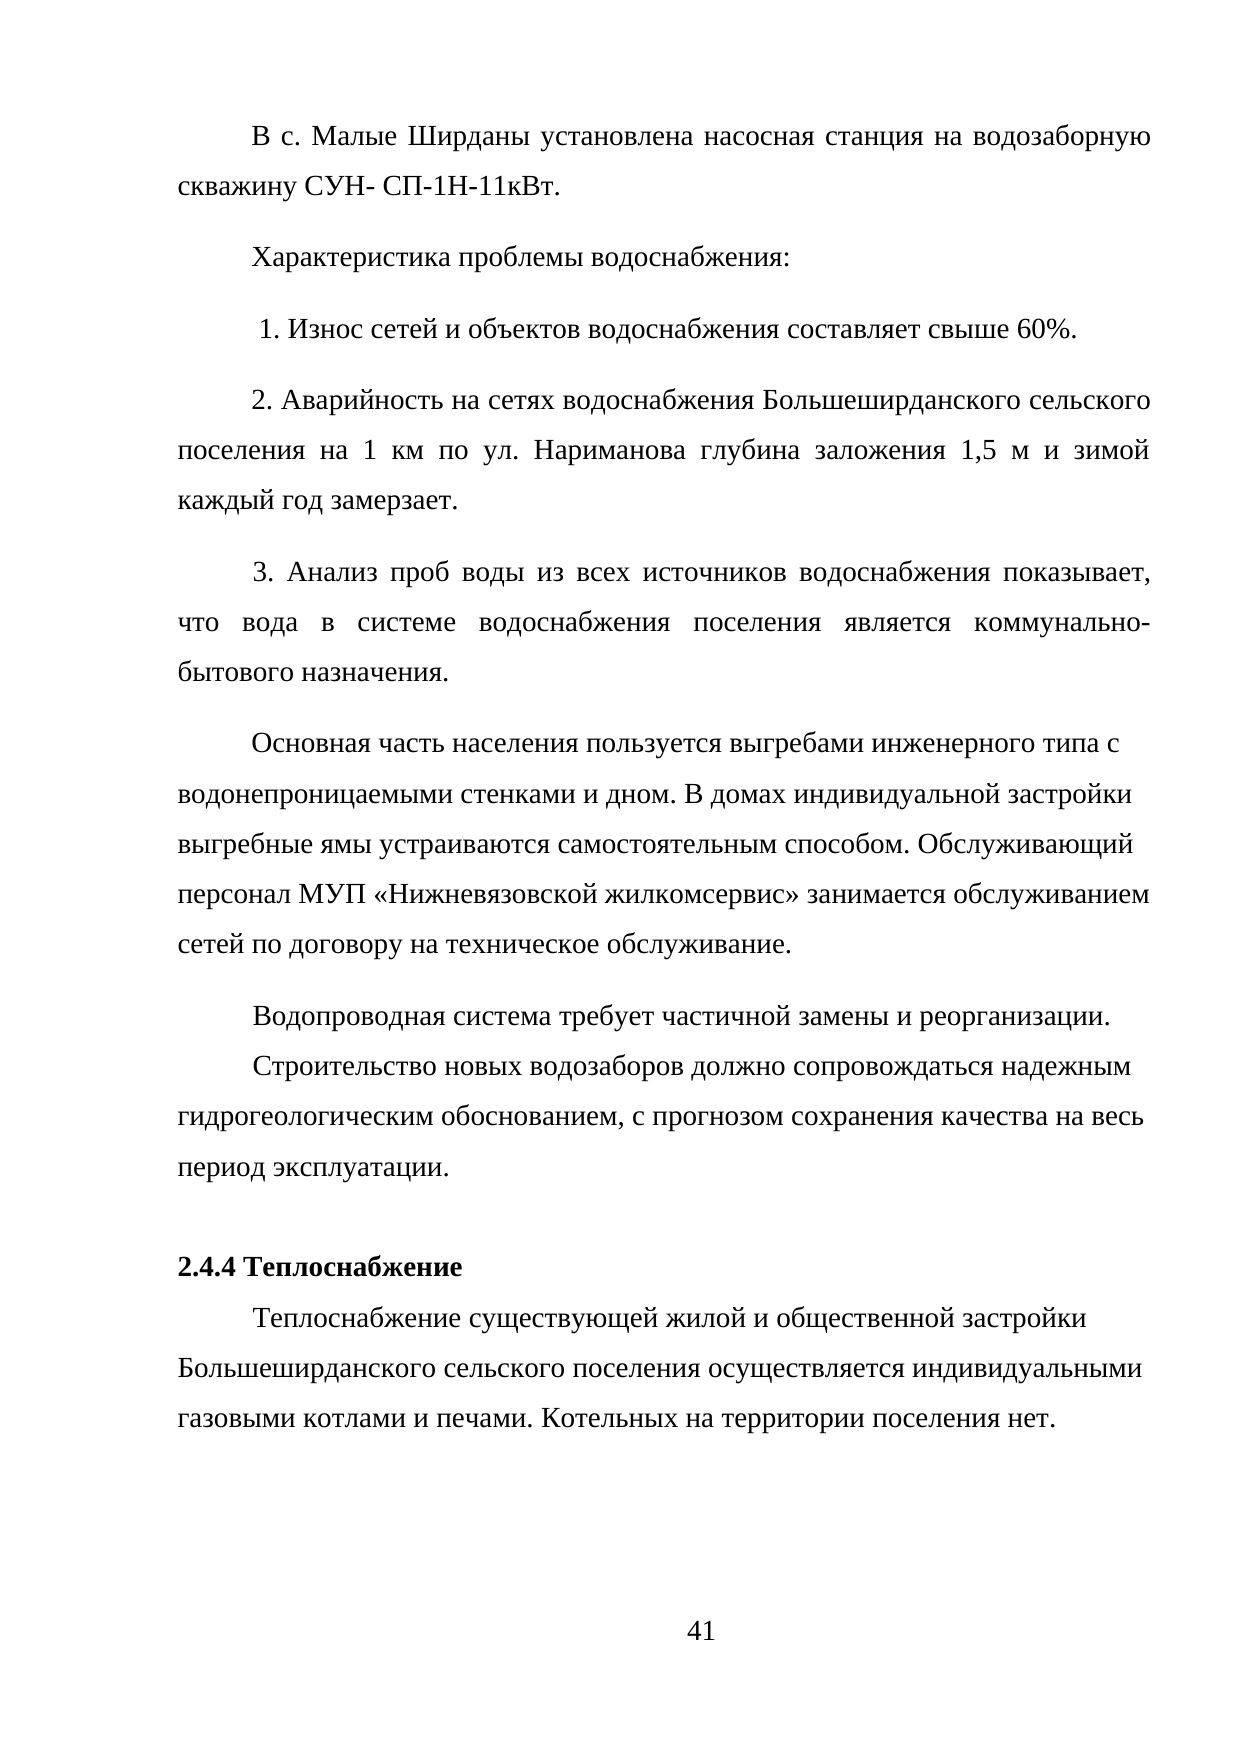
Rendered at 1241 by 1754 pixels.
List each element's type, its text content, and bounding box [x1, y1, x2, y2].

text В с. Малые Ширданы установлена насосная станция на водозаборную скважину СУН- СП-1Н-11кВт. [177, 118, 1152, 202]
text Водопроводная система требует частичной замены и реорганизации. [177, 998, 1152, 1031]
text Строительство новых водозаборов должно сопровождаться надежным гидрогеологическим обоснованием, с прогнозом сохранения качества на весь период эксплуатации. [177, 1048, 1152, 1182]
text 2. Аварийность на сетях водоснабжения Большеширданского сельского поселения на 1 км по ул. Нариманова глубина заложения 1,5 м и зимой каждый год замерзает. [177, 382, 1152, 516]
text Основная часть населения пользуется выгребами инженерного типа с водонепроницаемыми стенками и дном. В домах индивидуальной застройки выгребные ямы устраиваются самостоятельным способом. Обслуживающий персонал МУП «Нижневязовской жилкомсервис» занимается обслуживанием сетей по договору на техническое обслуживание. [177, 725, 1152, 960]
subtitle 2.4.4 Теплоснабжение [177, 1249, 1152, 1283]
text 1. Износ сетей и объектов водоснабжения составляет свыше 60%. [177, 311, 1152, 344]
text Теплоснабжение существующей жилой и общественной застройки Большеширданского сельского поселения осуществляется индивидуальными газовыми котлами и печами. Котельных на территории поселения нет. [177, 1300, 1152, 1434]
text 3. Анализ проб воды из всех источников водоснабжения показывает, что вода в системе водоснабжения поселения является коммунально-бытового назначения. [177, 554, 1152, 688]
text Характеристика проблемы водоснабжения: [177, 239, 1152, 273]
